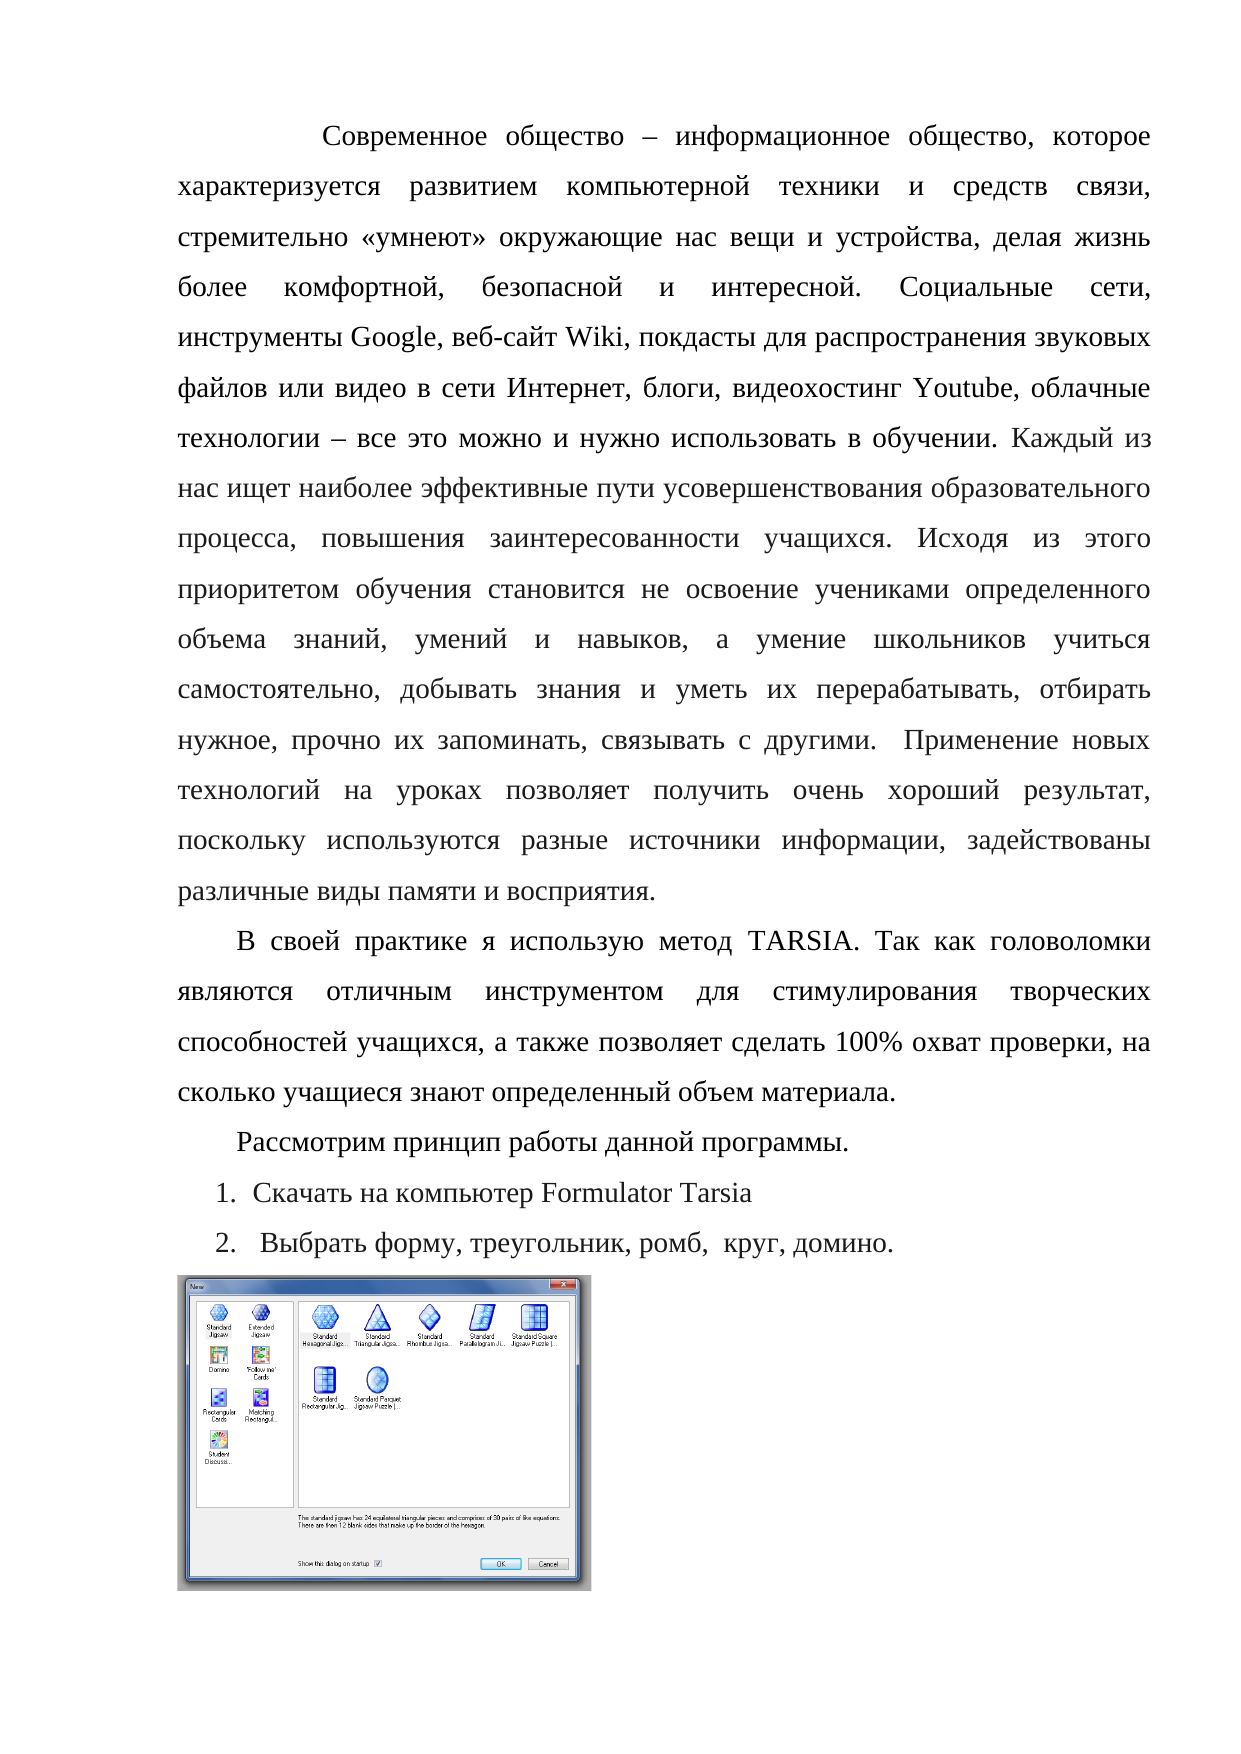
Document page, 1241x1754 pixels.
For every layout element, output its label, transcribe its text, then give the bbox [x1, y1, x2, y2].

picture [177, 1275, 592, 1591]
text Рассмотрим принцип работы данной программы. [177, 1124, 1152, 1158]
text В своей практике я использую метод TARSIA. Так как головоломки являются отличным инструментом для стимулирования творческих способностей учащихся, а также позволяет сделать 100% охват проверки, на сколько учащиеся знают определенный объем материала. [177, 923, 1152, 1108]
text Современное общество – информационное общество, которое характеризуется развитием компьютерной техники и средств связи, стремительно «умнеют» окружающие нас вещи и устройства, делая жизнь более комфортной, безопасной и интересной. Социальные сети, инструменты Google, веб-сайт Wiki, покдасты для распространения звуковых файлов или видео в сети Интернет, блоги, видеохостинг Youtube, облачные технологии – все это можно и нужно использовать в обучении. Каждый из нас ищет наиболее эффективные пути усовершенствования образовательного процесса, повышения заинтересованности учащихся. Исходя из этого приоритетом обучения становится не освоение учениками определенного объема знаний, умений и навыков, а умение школьников учиться самостоятельно, добывать знания и уметь их перерабатывать, отбирать нужное, прочно их запоминать, связывать с другими. Применение новых технологий на уроках позволяет получить очень хороший результат, поскольку используются разные источники информации, задействованы различные виды памяти и восприятия. [177, 118, 1152, 906]
list Выбрать форму, треугольник, ромб, круг, домино. [215, 1225, 1152, 1258]
list Скачать на компьютер Formulator Tarsia [215, 1175, 1152, 1208]
